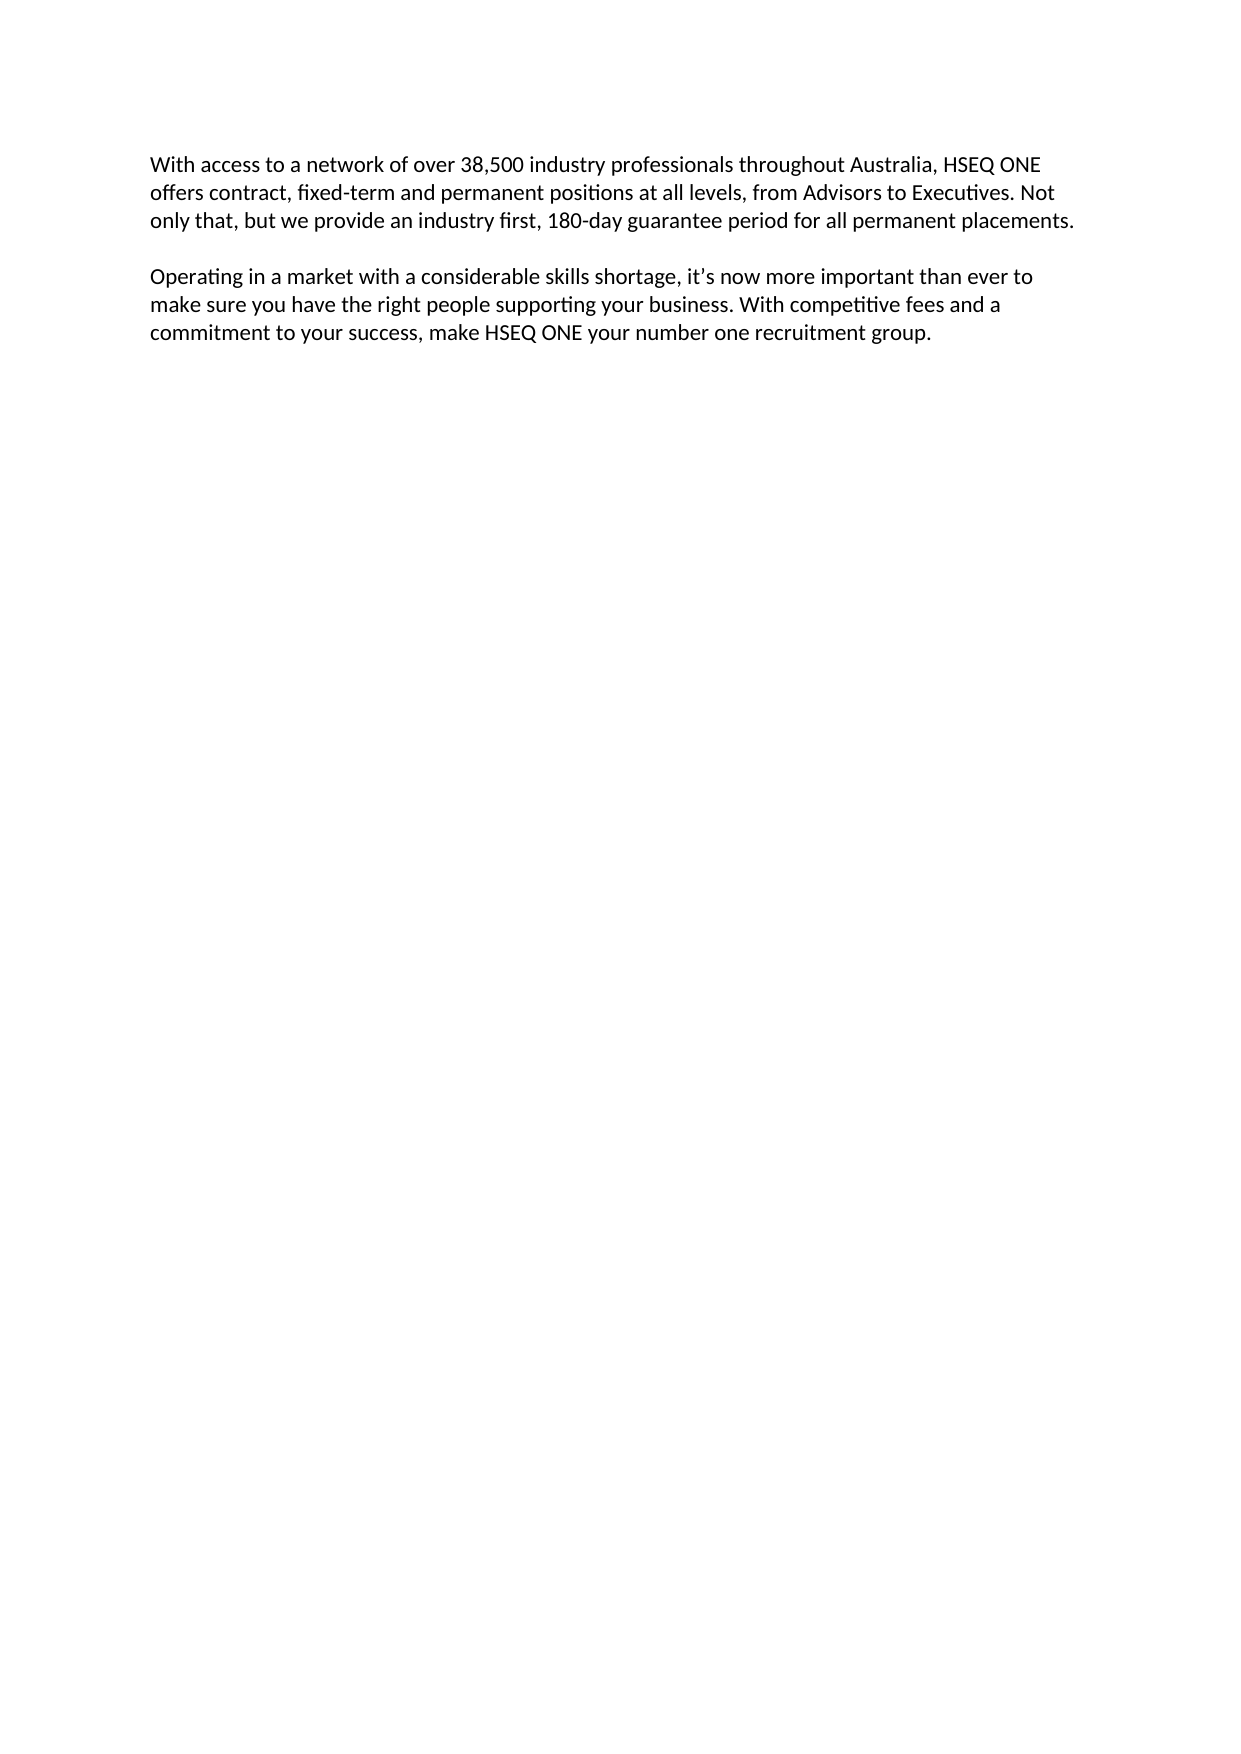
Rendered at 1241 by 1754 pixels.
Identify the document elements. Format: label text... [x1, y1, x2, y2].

text With access to a network of over 38,500 industry professionals throughout Australia, HSEQ ONE offers contract, fixed-term and permanent positions at all levels, from Advisors to Executives. Not only that, but we provide an industry first, 180-day guarantee period for all permanent placements. [150, 150, 1090, 234]
text Operating in a market with a considerable skills shortage, it’s now more important than ever to make sure you have the right people supporting your business. With competitive fees and a commitment to your success, make HSEQ ONE your number one recruitment group. [150, 262, 1090, 346]
